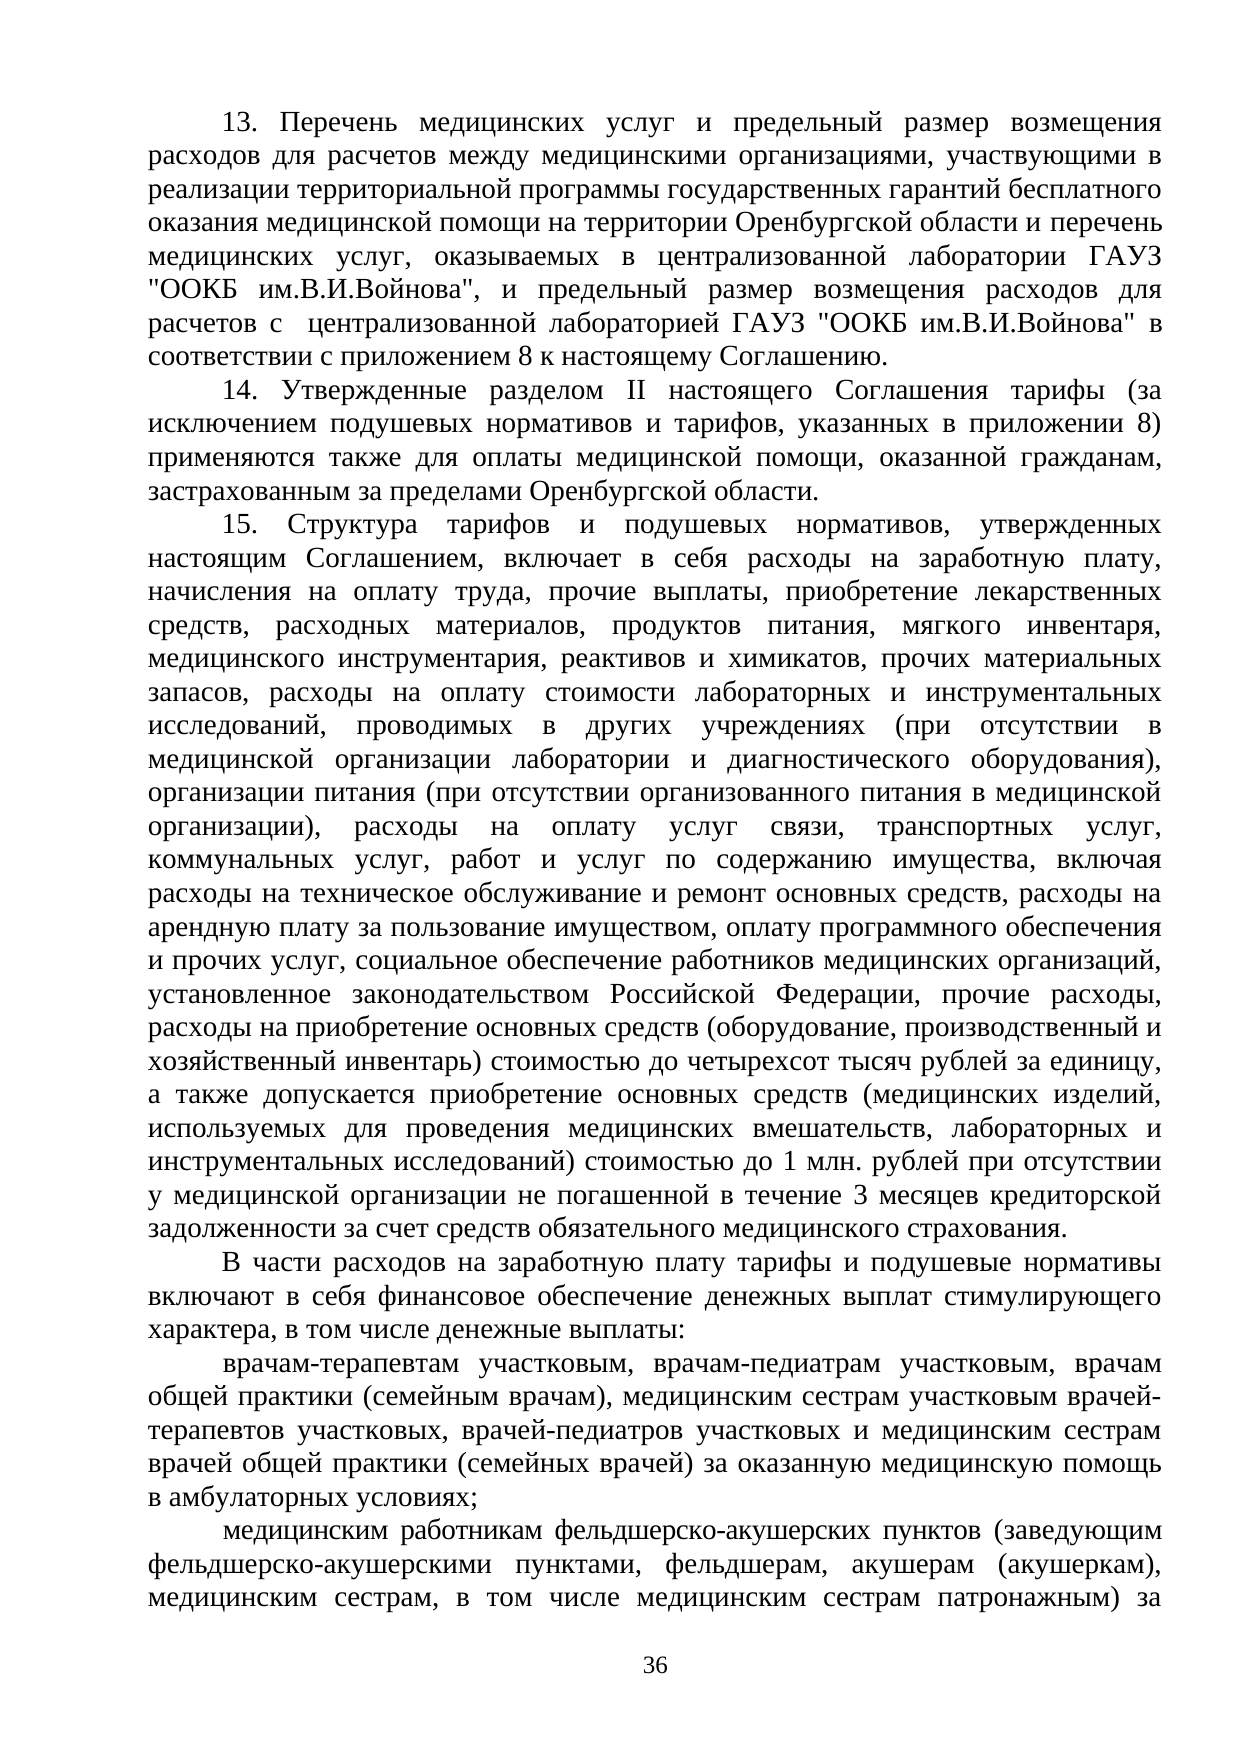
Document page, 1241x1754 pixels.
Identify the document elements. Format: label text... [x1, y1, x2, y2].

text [148, 1512, 1162, 1613]
text В части расходов на заработную плату тарифы и подушевые нормативы включают в себя финансовое обеспечение денежных выплат стимулирующего характера, в том числе денежные выплаты: [148, 1244, 1162, 1345]
subtitle 15. Структура тарифов и подушевых нормативов, утвержденных настоящим Соглашением, включает в себя расходы на заработную плату, начисления на оплату труда, прочие выплаты, приобретение лекарственных средств, расходных материалов, продуктов питания, мягкого инвентаря, медицинского инструментария, реактивов и химикатов, прочих материальных запасов, расходы на оплату стоимости лабораторных и инструментальных исследований, проводимых в других учреждениях (при отсутствии в медицинской организации лаборатории и диагностического оборудования), организации питания (при отсутствии организованного питания в медицинской организации), расходы на оплату услуг связи, транспортных услуг, коммунальных услуг, работ и услуг по содержанию имущества, включая расходы на техническое обслуживание и ремонт основных средств, расходы на арендную плату за пользование имуществом, оплату программного обеспечения и прочих услуг, социальное обеспечение работников медицинских организаций, установленное законодательством Российской Федерации, прочие расходы, расходы на приобретение основных средств (оборудование, производственный и хозяйственный инвентарь) стоимостью до четырехсот тысяч рублей за единицу, а также допускается приобретение основных средств (медицинских изделий, используемых для проведения медицинских вмешательств, лабораторных и инструментальных исследований) стоимостью до 1 млн. рублей при отсутствии у медицинской организации не погашенной в течение 3 месяцев кредиторской задолженности за счет средств обязательного медицинского страхования. [148, 506, 1162, 1244]
text 14. Утвержденные разделом II настоящего Соглашения тарифы (за исключением подушевых нормативов и тарифов, указанных в приложении 8) применяются также для оплаты медицинской помощи, оказанной гражданам, застрахованным за пределами Оренбургской области. [148, 372, 1162, 506]
text врачам-терапевтам участковым, врачам-педиатрам участковым, врачам общей практики (семейным врачам), медицинским сестрам участковым врачей-терапевтов участковых, врачей-педиатров участковых и медицинским сестрам врачей общей практики (семейных врачей) за оказанную медицинскую помощь в амбулаторных условиях; [148, 1345, 1162, 1512]
subtitle 13. Перечень медицинских услуг и предельный размер возмещения расходов для расчетов между медицинскими организациями, участвующими в реализации территориальной программы государственных гарантий бесплатного оказания медицинской помощи на территории Оренбургской области и перечень медицинских услуг, оказываемых в централизованной лаборатории ГАУЗ "ООКБ им.В.И.Войнова", и предельный размер возмещения расходов для расчетов с централизованной лабораторией ГАУЗ "ООКБ им.В.И.Войнова" в соответствии с приложением 8 к настоящему Соглашению. [148, 104, 1162, 372]
